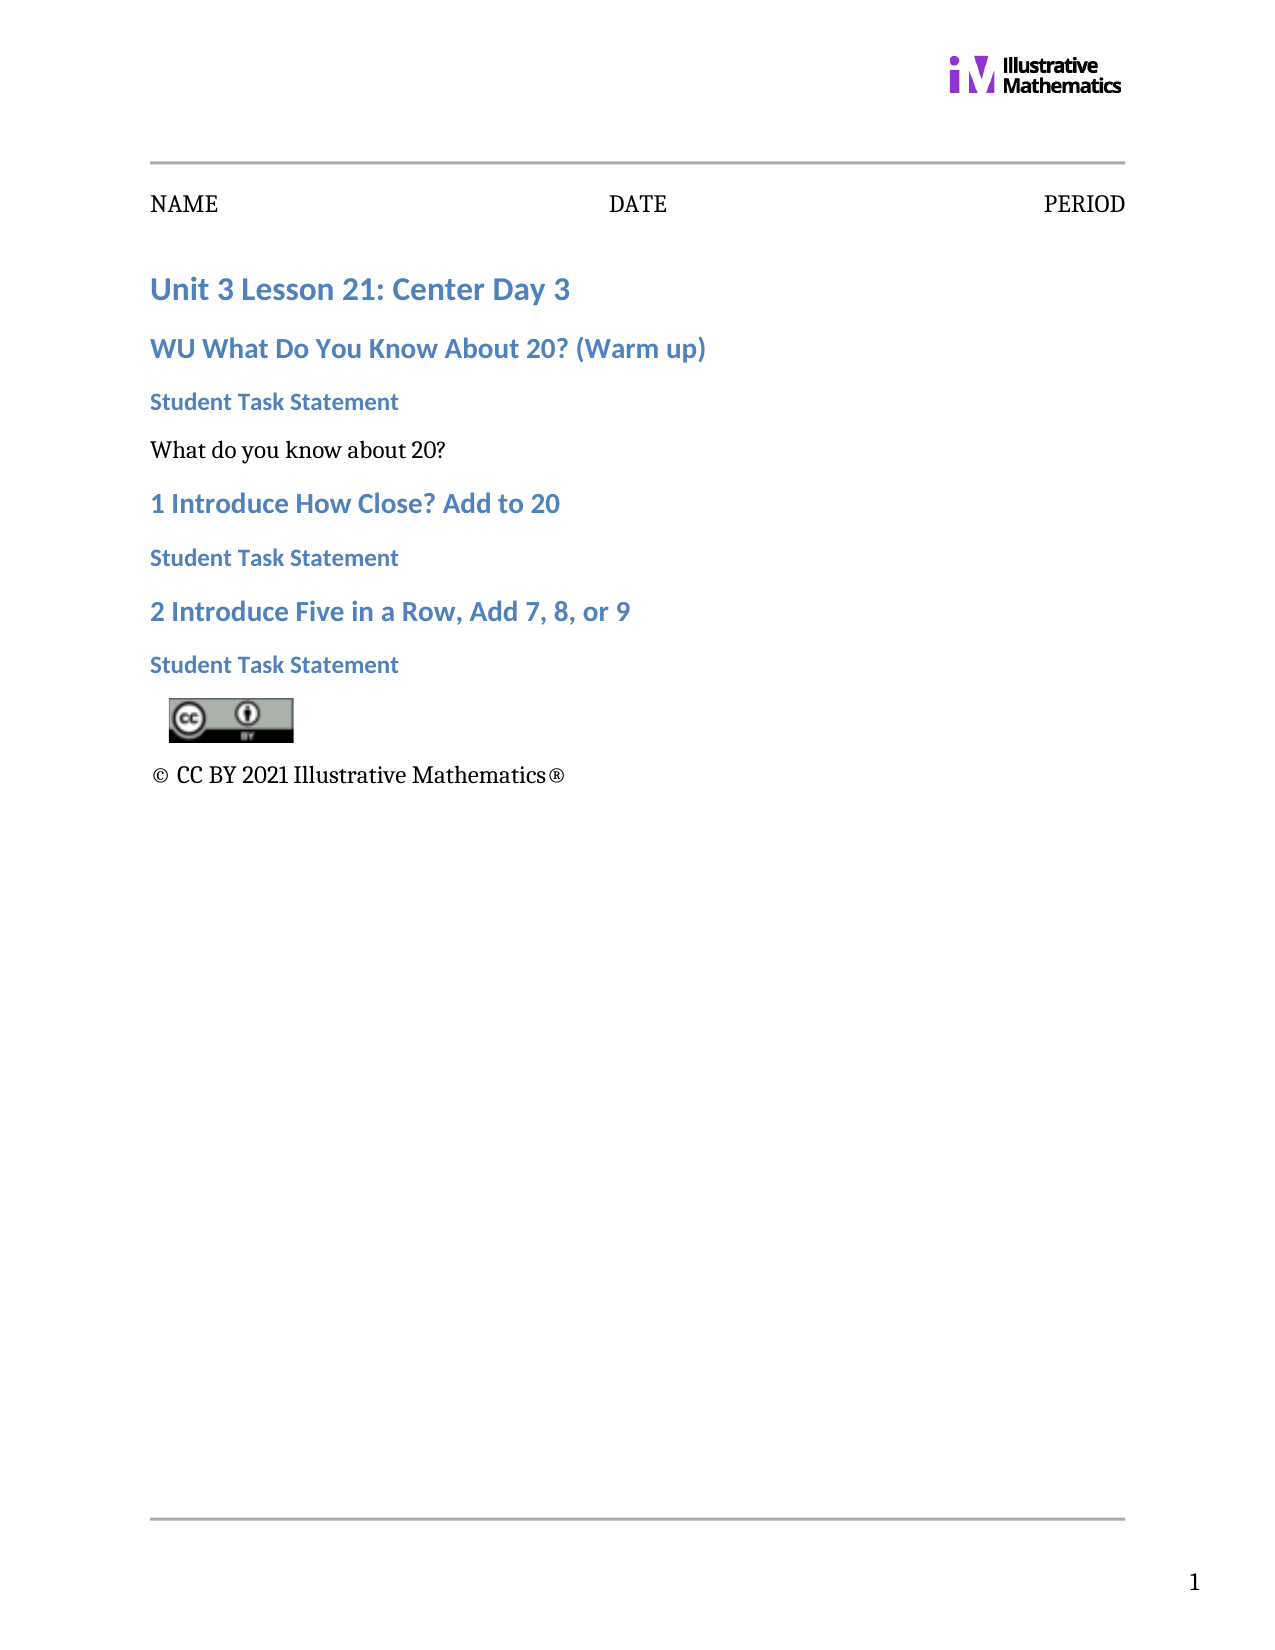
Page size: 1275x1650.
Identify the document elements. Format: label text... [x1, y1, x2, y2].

subtitle WU What Do You Know About 20? (Warm up) [150, 330, 1125, 366]
subtitle Student Task Statement [150, 542, 1125, 572]
picture [949, 55, 1121, 93]
subtitle Unit 3 Lesson 21: Center Day 3 [150, 268, 1125, 309]
picture [168, 698, 294, 743]
subtitle Student Task Statement [150, 386, 1125, 417]
subtitle Student Task Statement [150, 649, 1125, 680]
subtitle 2 Introduce Five in a Row, Add 7, 8, or 9 [150, 593, 1125, 629]
subtitle 1 Introduce How Close? Add to 20 [150, 485, 1125, 521]
text © CC BY 2021 Illustrative Mathematics® [150, 761, 1125, 790]
text What do you know about 20? [150, 436, 1125, 464]
